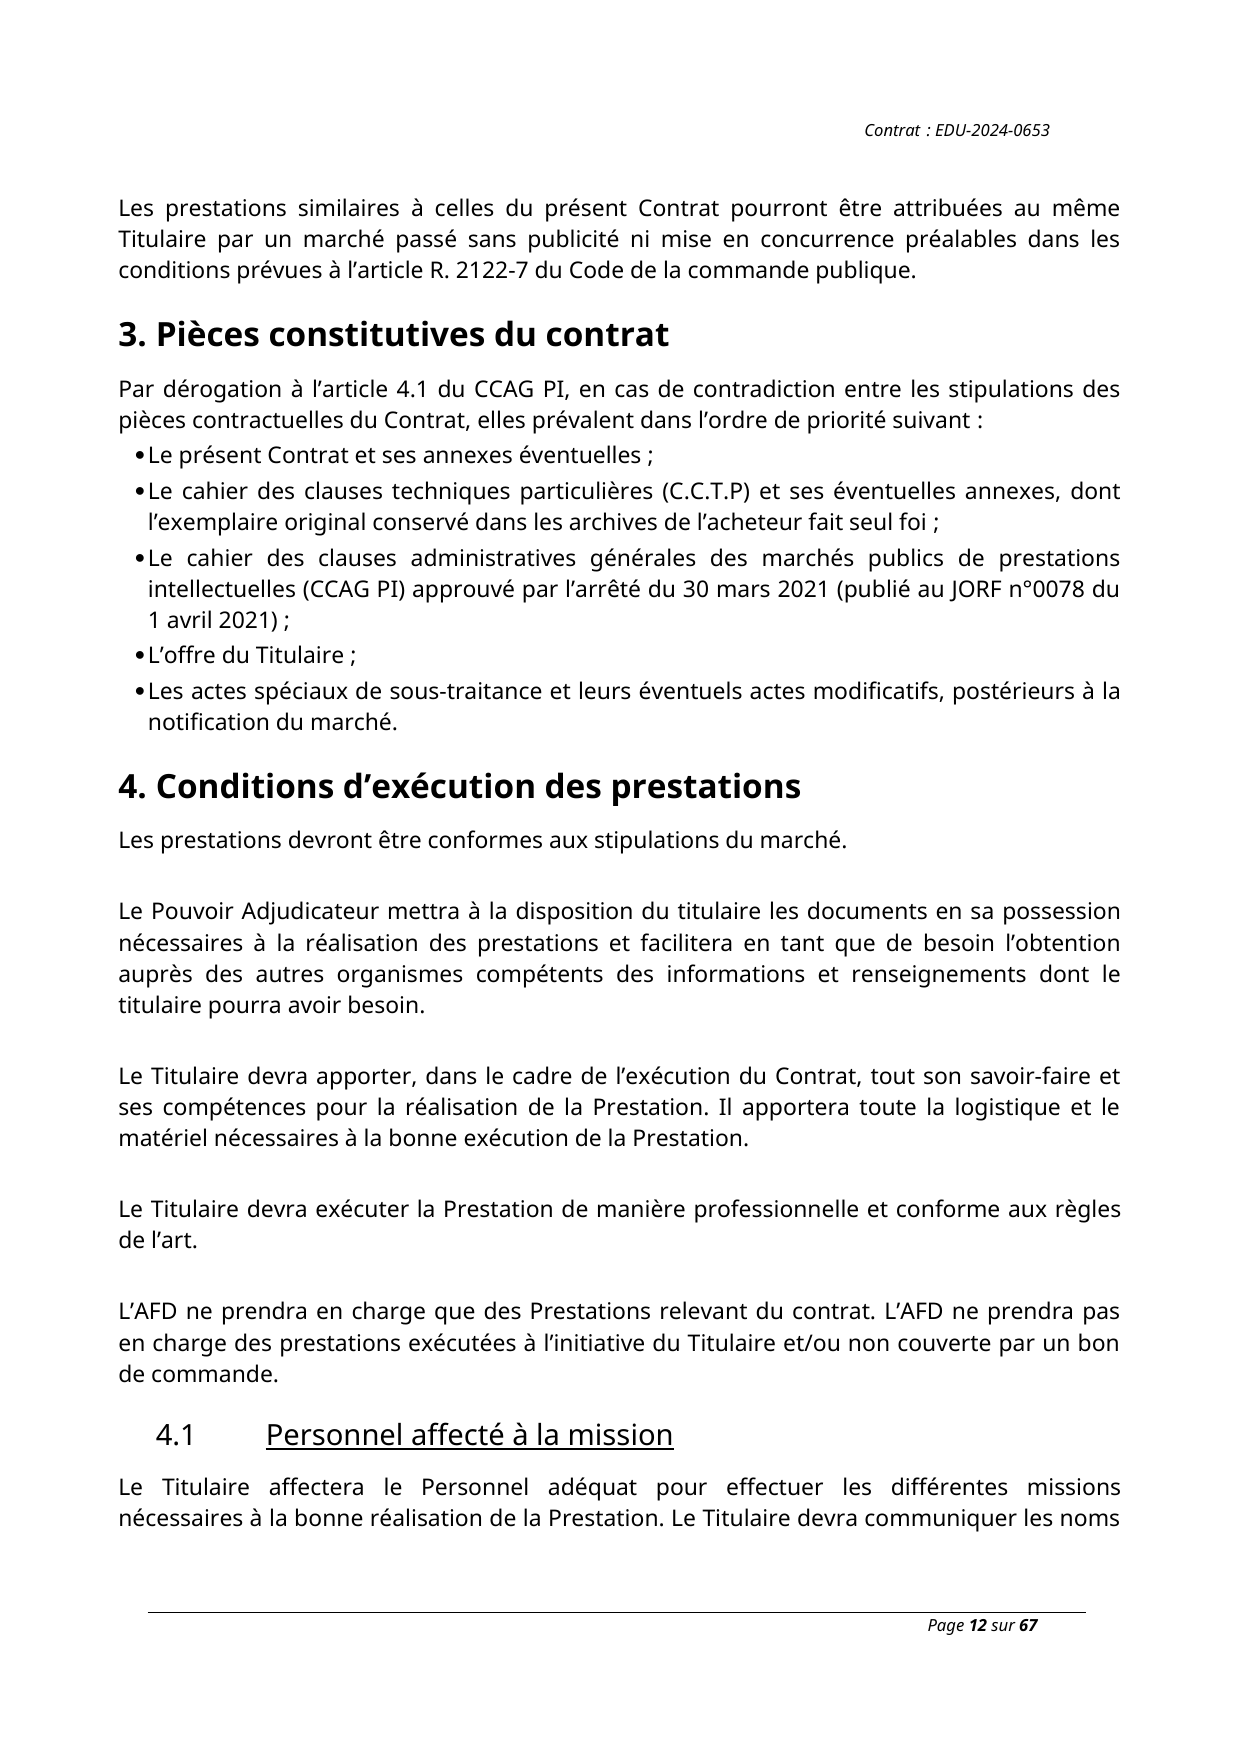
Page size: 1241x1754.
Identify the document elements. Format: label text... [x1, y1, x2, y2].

list L’offre du Titulaire ; [136, 639, 1122, 671]
text Personnel affecté à la mission [156, 1414, 1122, 1454]
text Le Titulaire devra exécuter la Prestation de manière professionnelle et conforme aux règles de l’art. [118, 1193, 1122, 1256]
list Les actes spéciaux de sous-traitance et leurs éventuels actes modificatifs, postérieurs à la notification du marché. [136, 675, 1122, 737]
text Conditions d’exécution des prestations [118, 762, 1122, 808]
text Par dérogation à l’article 4.1 du CCAG PI, en cas de contradiction entre les stipulations des pièces contractuelles du Contrat, elles prévalent dans l’ordre de priorité suivant : [118, 373, 1122, 435]
list Le cahier des clauses administratives générales des marchés publics de prestations intellectuelles (CCAG PI) approuvé par l’arrêté du 30 mars 2021 (publié au JORF n°0078 du 1 avril 2021) ; [136, 542, 1122, 635]
text L’AFD ne prendra en charge que des Prestations relevant du contrat. L’AFD ne prendra pas en charge des prestations exécutées à l’initiative du Titulaire et/ou non couverte par un bon de commande. [118, 1295, 1122, 1389]
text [118, 1470, 1122, 1533]
text Le Pouvoir Adjudicateur mettra à la disposition du titulaire les documents en sa possession nécessaires à la réalisation des prestations et facilitera en tant que de besoin l’obtention auprès des autres organismes compétents des informations et renseignements dont le titulaire pourra avoir besoin. [118, 895, 1122, 1020]
text Le Titulaire devra apporter, dans le cadre de l’exécution du Contrat, tout son savoir-faire et ses compétences pour la réalisation de la Prestation. Il apportera toute la logistique et le matériel nécessaires à la bonne exécution de la Prestation. [118, 1060, 1122, 1154]
text Pièces constitutives du contrat [118, 311, 1122, 356]
list Le présent Contrat et ses annexes éventuelles ; [136, 439, 1122, 471]
list Le cahier des clauses techniques particulières (C.C.T.P) et ses éventuelles annexes, dont l’exemplaire original conservé dans les archives de l’acheteur fait seul foi ; [136, 475, 1122, 537]
text Les prestations similaires à celles du présent Contrat pourront être attribuées au même Titulaire par un marché passé sans publicité ni mise en concurrence préalables dans les conditions prévues à l’article R. 2122-7 du Code de la commande publique. [118, 192, 1122, 286]
text Les prestations devront être conformes aux stipulations du marché. [118, 824, 1122, 856]
